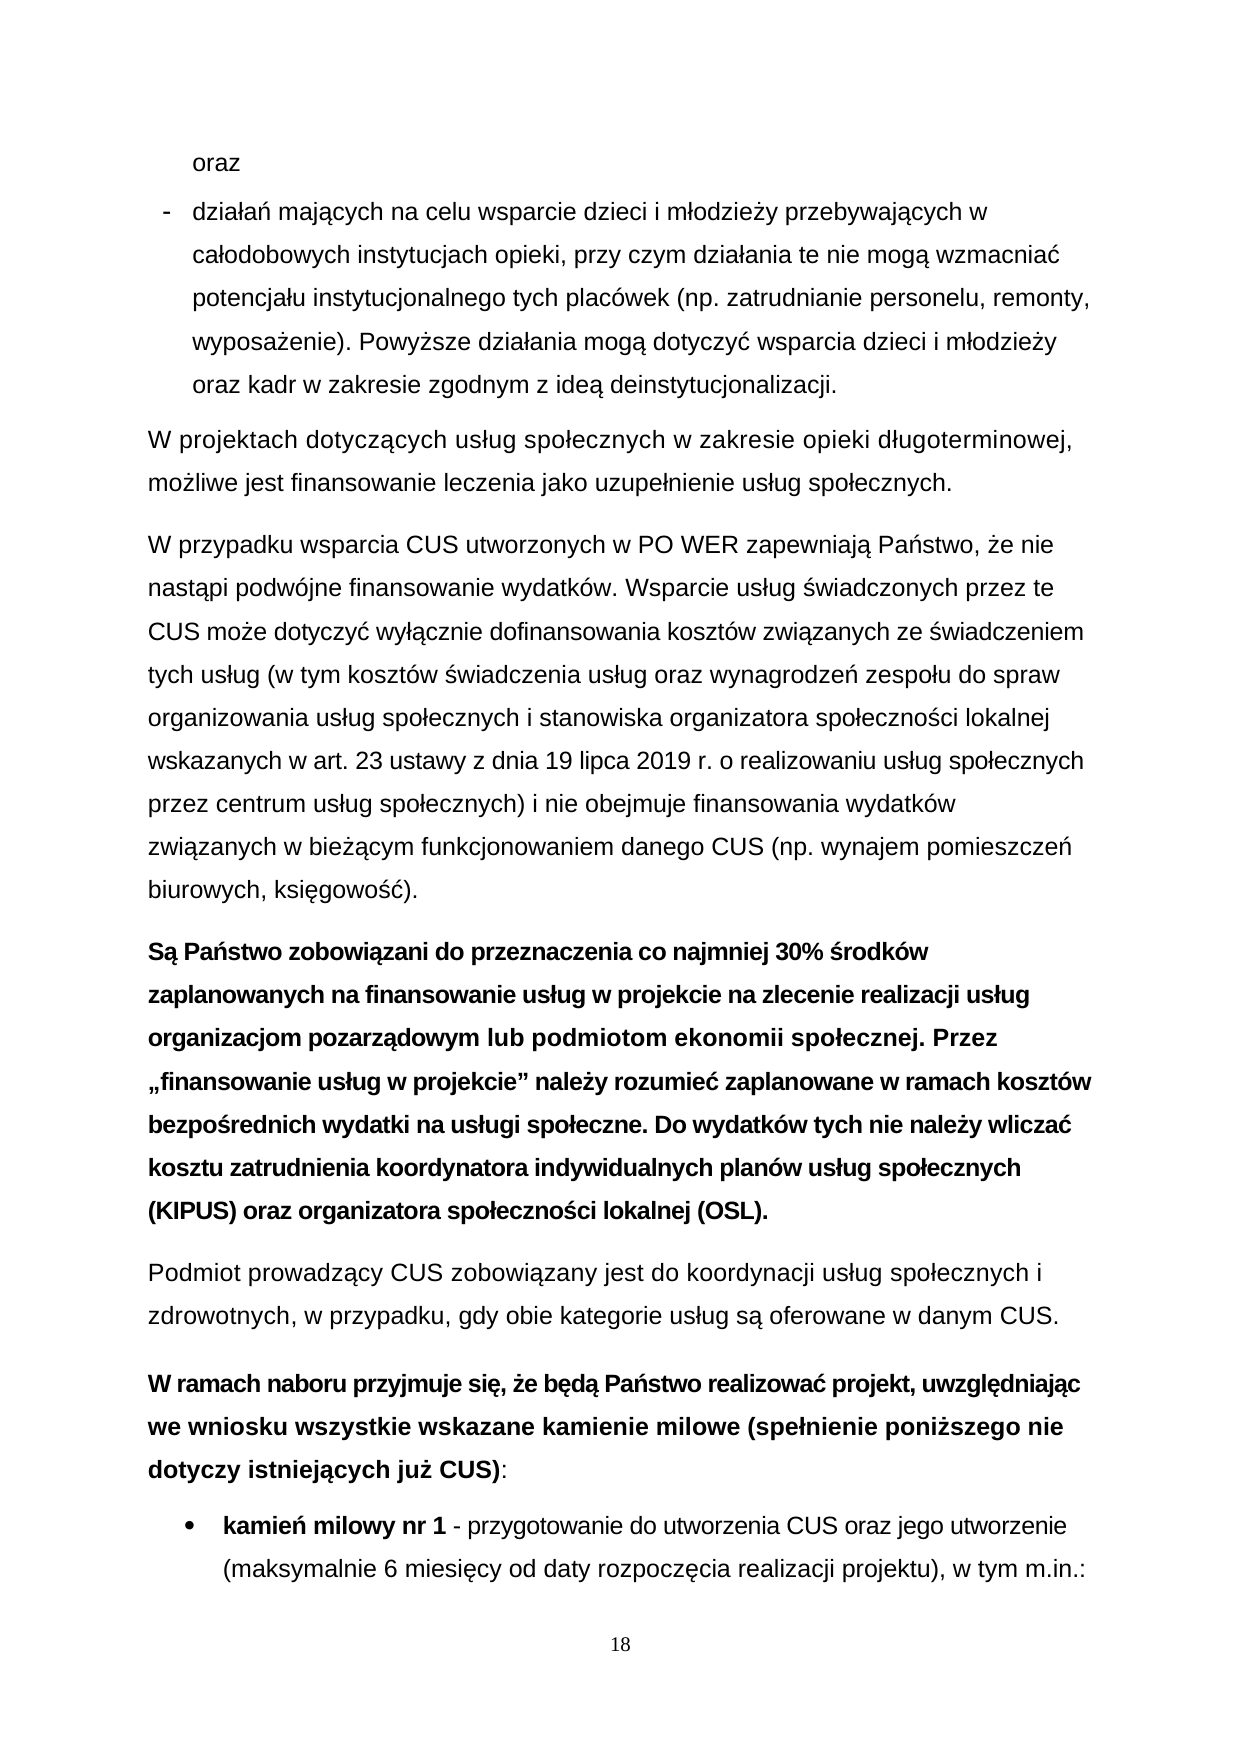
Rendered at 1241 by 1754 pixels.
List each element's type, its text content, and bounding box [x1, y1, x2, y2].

list działań mających na celu wsparcie dzieci i młodzieży przebywających w całodobowych instytucjach opieki, przy czym działania te nie mogą wzmacniać potencjału instytucjonalnego tych placówek (np. zatrudnianie personelu, remonty, wyposażenie). Powyższe działania mogą dotyczyć wsparcia dzieci i młodzieży oraz kadr w zakresie zgodnym z ideą deinstytucjonalizacji. [162, 197, 1093, 398]
text Podmiot prowadzący CUS zobowiązany jest do koordynacji usług społecznych i zdrowotnych, w przypadku, gdy obie kategorie usług są oferowane w danym CUS. [148, 1258, 1093, 1329]
text Są Państwo zobowiązani do przeznaczenia co najmniej 30% środków zaplanowanych na finansowanie usług w projekcie na zlecenie realizacji usług organizacjom pozarządowym lub podmiotom ekonomii społecznej. Przez „finansowanie usług w projekcie” należy rozumieć zaplanowane w ramach kosztów bezpośrednich wydatki na usługi społeczne. Do wydatków tych nie należy wliczać kosztu zatrudnienia koordynatora indywidualnych planów usług społecznych (KIPUS) oraz organizatora społeczności lokalnej (OSL). [148, 937, 1093, 1224]
list oraz [192, 148, 1093, 176]
text W ramach naboru przyjmuje się, że będą Państwo realizować projekt, uwzględniając we wniosku wszystkie wskazane kamienie milowe (spełnienie poniższego nie dotyczy istniejących już CUS): [148, 1369, 1093, 1484]
text W przypadku wsparcia CUS utworzonych w PO WER zapewniają Państwo, że nie nastąpi podwójne finansowanie wydatków. Wsparcie usług świadczonych przez te CUS może dotyczyć wyłącznie dofinansowania kosztów związanych ze świadczeniem tych usług (w tym kosztów świadczenia usług oraz wynagrodzeń zespołu do spraw organizowania usług społecznych i stanowiska organizatora społeczności lokalnej wskazanych w art. 23 ustawy z dnia 19 lipca 2019 r. o realizowaniu usług społecznych przez centrum usług społecznych) i nie obejmuje finansowania wydatków związanych w bieżącym funkcjonowaniem danego CUS (np. wynajem pomieszczeń biurowych, księgowość). [148, 530, 1093, 904]
text W projektach dotyczących usług społecznych w zakresie opieki długoterminowej, możliwe jest finansowanie leczenia jako uzupełnienie usług społecznych. [148, 425, 1093, 497]
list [185, 1511, 1093, 1583]
